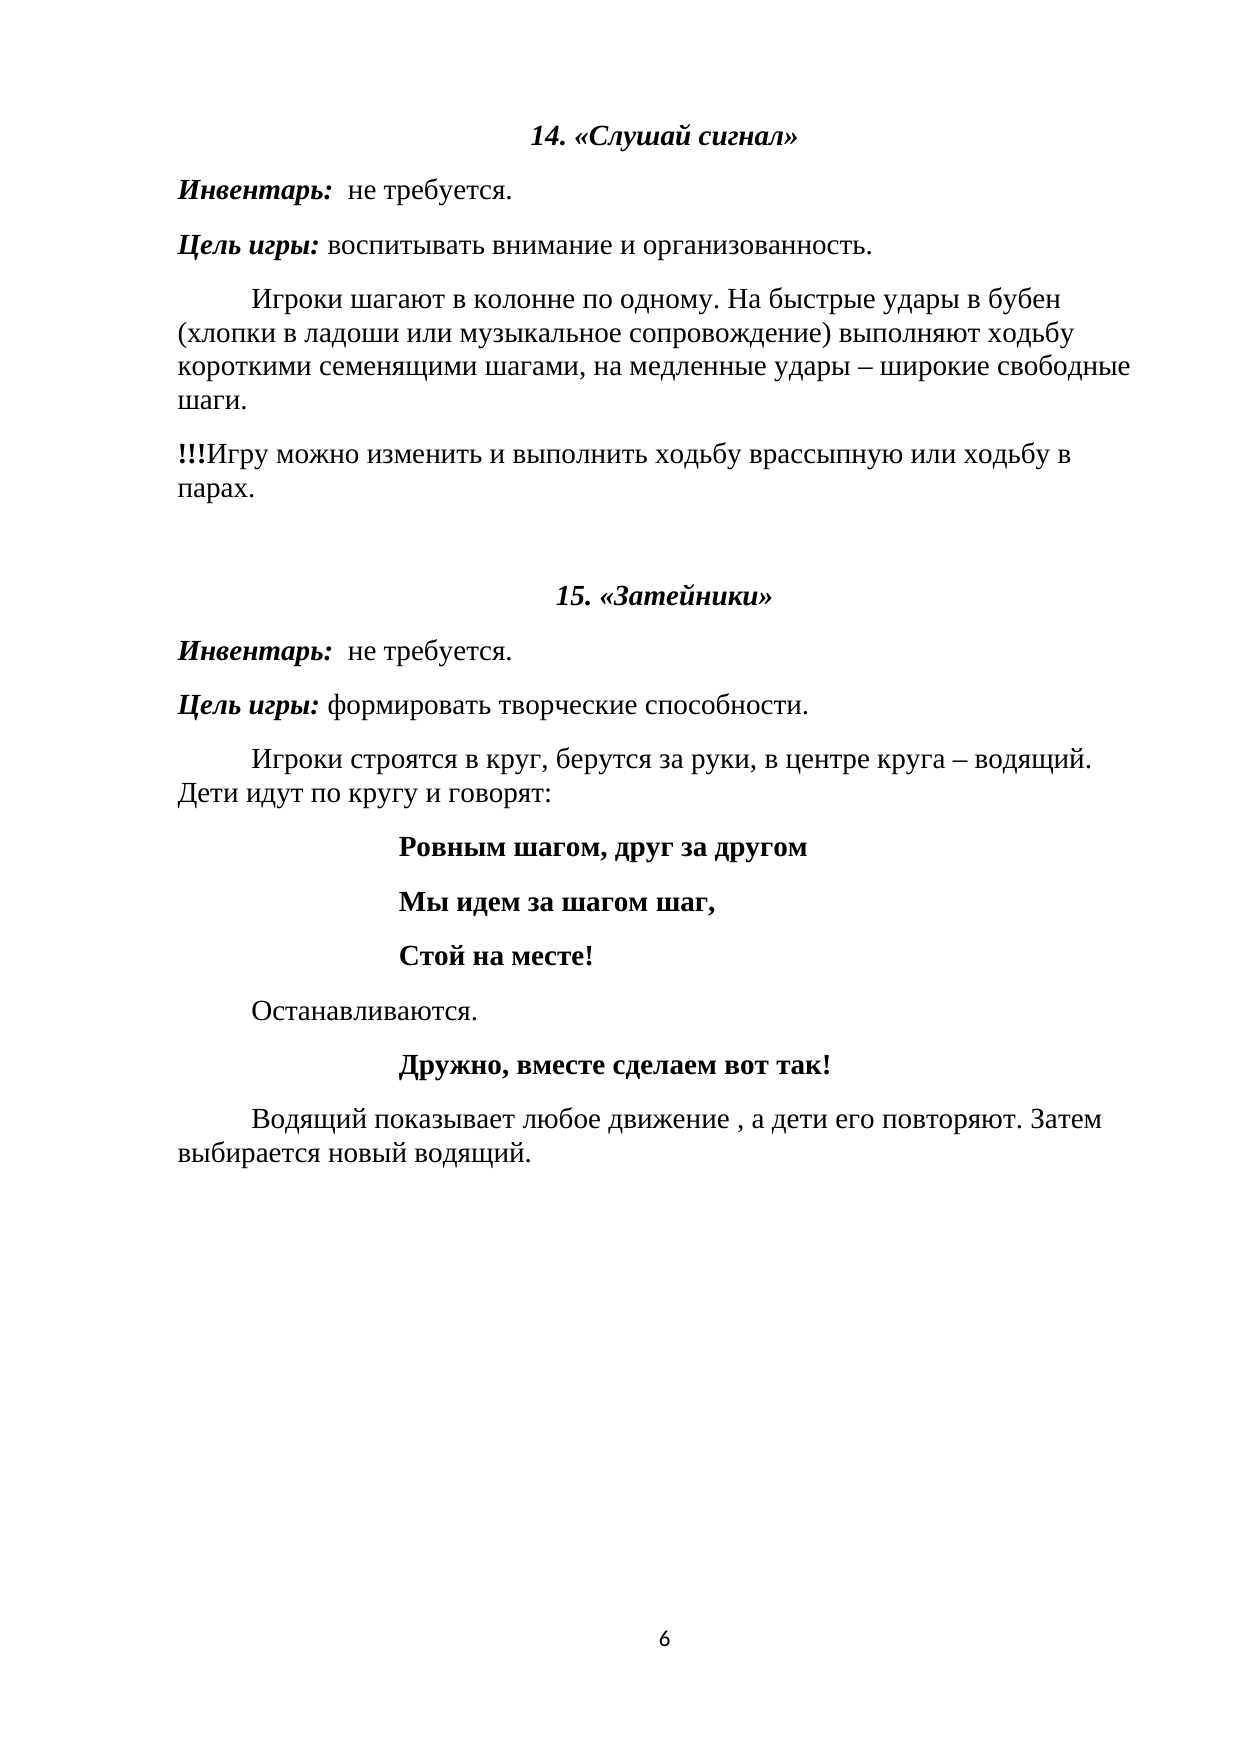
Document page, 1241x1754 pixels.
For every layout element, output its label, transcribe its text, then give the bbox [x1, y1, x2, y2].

text !!!Игру можно изменить и выполнить ходьбу врассыпную или ходьбу в парах. [177, 436, 1152, 503]
text Останавливаются. [177, 993, 1152, 1026]
text Игроки строятся в круг, берутся за руки, в центре круга – водящий. Дети идут по кругу и говорят: [177, 742, 1152, 809]
text Инвентарь: не требуется. [177, 633, 1152, 666]
text Игроки шагают в колонне по одному. На быстрые удары в бубен (хлопки в ладоши или музыкальное сопровождение) выполняют ходьбу короткими семенящими шагами, на медленные удары – широкие свободные шаги. [177, 281, 1152, 415]
text Мы идем за шагом шаг, [325, 884, 1152, 917]
text Инвентарь: не требуется. [177, 172, 1152, 206]
text 14. «Слушай сигнал» [177, 118, 1152, 152]
text Водящий показывает любое движение , а дети его повторяют. Затем выбирается новый водящий. [177, 1101, 1152, 1168]
text Стой на месте! [325, 938, 1152, 972]
text Дружно, вместе сделаем вот так! [177, 1047, 1152, 1081]
text Ровным шагом, друг за другом [325, 829, 1152, 863]
text 15. «Затейники» [177, 578, 1152, 612]
text Цель игры: воспитывать внимание и организованность. [177, 227, 1152, 260]
text Цель игры: формировать творческие способности. [177, 687, 1152, 721]
